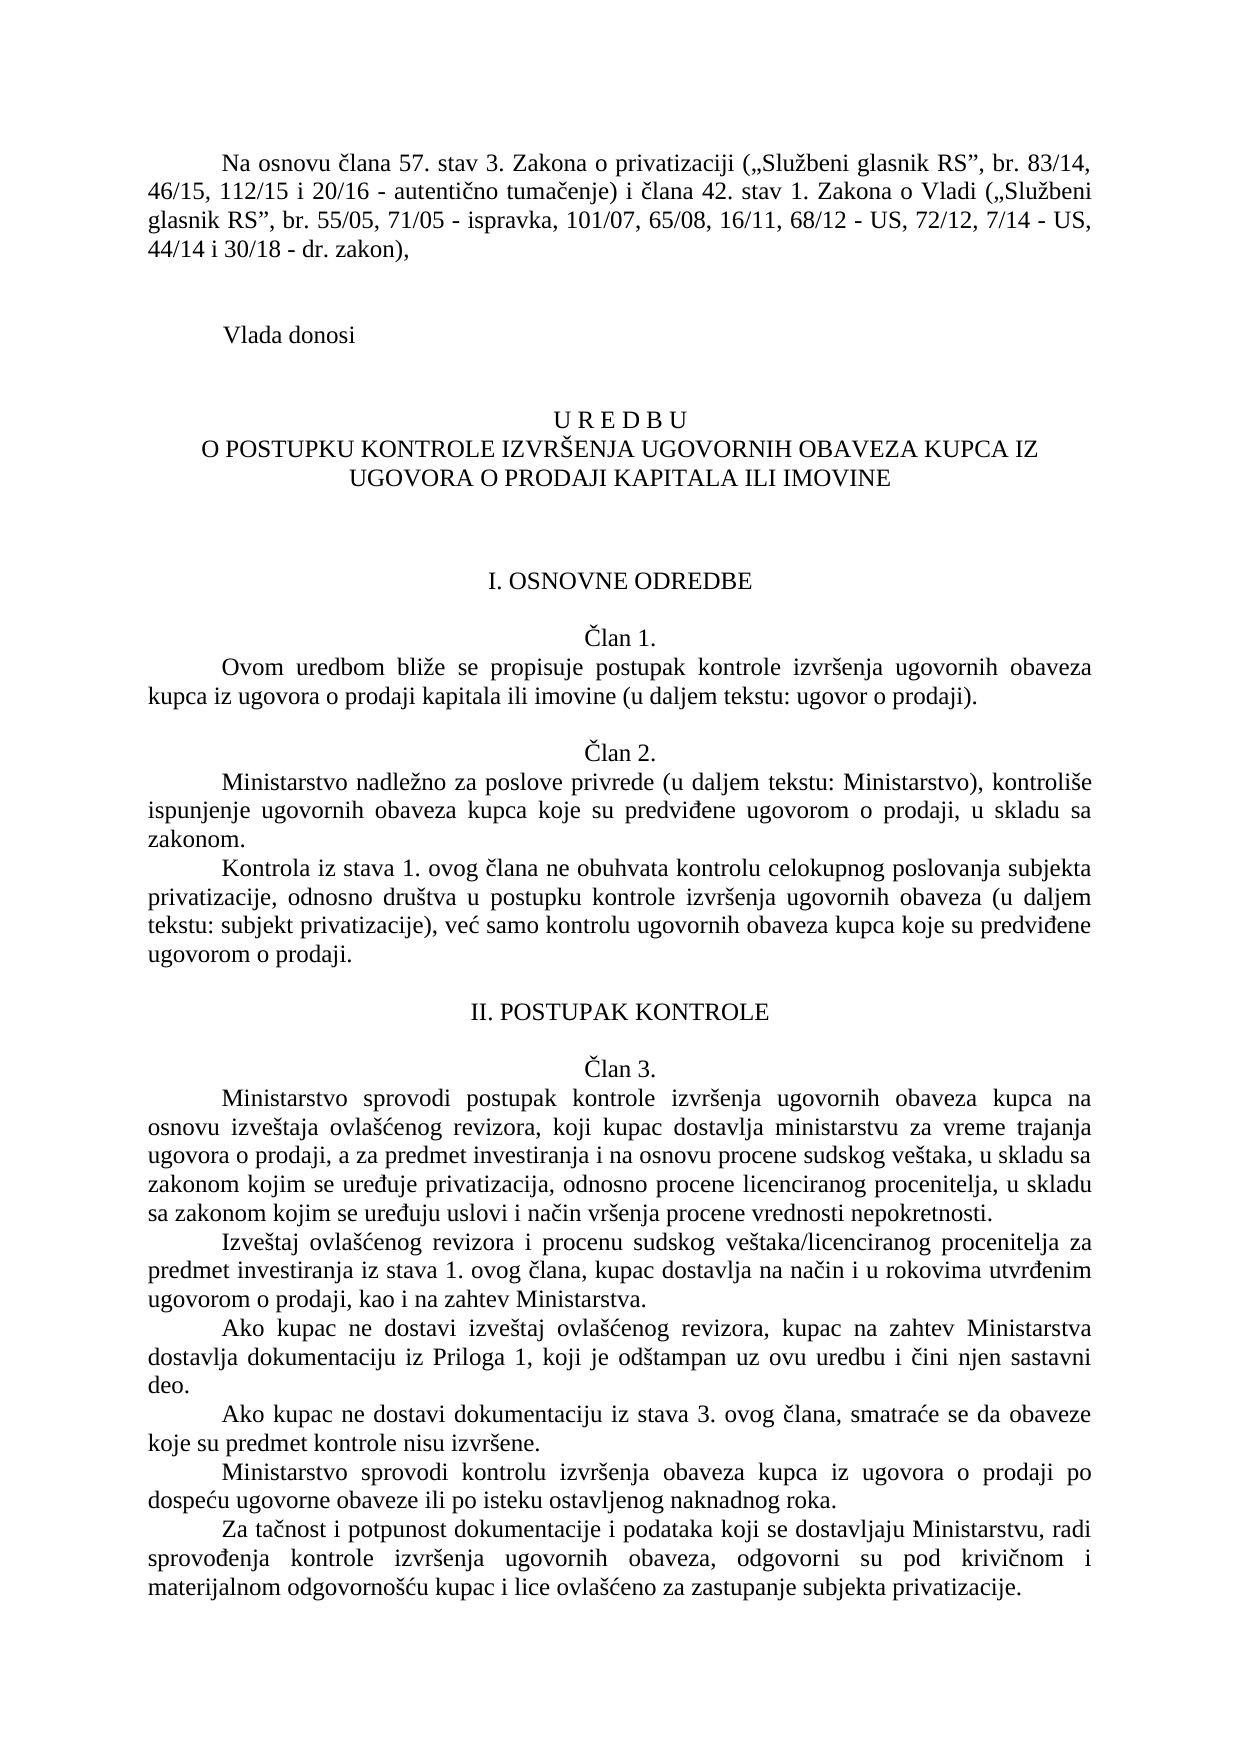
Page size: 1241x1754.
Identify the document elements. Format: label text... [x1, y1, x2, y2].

text Ministarstvo sprovodi postupak kontrole izvršenja ugovornih obaveza kupca na osnovu izveštaja ovlašćenog revizora, koji kupac dostavlja ministarstvu za vreme trajanja ugovora o prodaji, a za predmet investiranja i na osnovu procene sudskog veštaka, u skladu sa zakonom kojim se uređuje privatizacija, odnosno procene licenciranog procenitelja, u skladu sa zakonom kojim se uređuju uslovi i način vršenja procene vrednosti nepokretnosti. [148, 1083, 1093, 1227]
text Kontrola iz stava 1. ovog člana ne obuhvata kontrolu celokupnog poslovanja subjekta privatizacije, odnosno društva u postupku kontrole izvršenja ugovornih obaveza (u daljem tekstu: subjekt privatizacije), već samo kontrolu ugovornih obaveza kupca koje su predviđene ugovorom o prodaji. [148, 853, 1093, 968]
text Ako kupac ne dostavi dokumentaciju iz stava 3. ovog člana, smatraće se da obaveze koje su predmet kontrole nisu izvršene. [148, 1399, 1093, 1457]
text Za tačnost i potpunost dokumentacije i podataka koji se dostavljaju Ministarstvu, radi sprovođenja kontrole izvršenja ugovornih obaveza, odgovorni su pod krivičnom i materijalnom odgovornošću kupac i lice ovlašćeno za zastupanje subjekta privatizacije. [148, 1514, 1093, 1600]
text Izveštaj ovlašćenog revizora i procenu sudskog veštaka/licenciranog procenitelja za predmet investiranja iz stava 1. ovog člana, kupac dostavlja na način i u rokovima utvrđenim ugovorom o prodaji, kao i na zahtev Ministarstva. [148, 1227, 1093, 1313]
text U R E D B U [148, 406, 1093, 434]
text Ministarstvo sprovodi kontrolu izvršenja obaveza kupca iz ugovora o prodaji po dospeću ugovorne obaveze ili po isteku ostavljenog naknadnog roka. [148, 1457, 1093, 1514]
text Vlada donosi [148, 320, 1093, 349]
text Ovom uredbom bliže se propisuje postupak kontrole izvršenja ugovornih obaveza kupca iz ugovora o prodaji kapitala ili imovine (u daljem tekstu: ugovor o prodaji). [148, 652, 1093, 710]
text I. OSNOVNE ODREDBE [148, 566, 1093, 595]
text Ako kupac ne dostavi izveštaj ovlašćenog revizora, kupac na zahtev Ministarstva dostavlja dokumentaciju iz Priloga 1, koji je odštampan uz ovu uredbu i čini njen sastavni deo. [148, 1313, 1093, 1399]
text Član 1. [148, 623, 1093, 652]
text Ministarstvo nadležno za poslove privrede (u daljem tekstu: Ministarstvo), kontroliše ispunjenje ugovornih obaveza kupca koje su predviđene ugovorom o prodaji, u skladu sa zakonom. [148, 767, 1093, 853]
text Član 2. [148, 738, 1093, 767]
text Član 3. [148, 1054, 1093, 1083]
text Na osnovu člana 57. stav 3. Zakona o privatizaciji („Službeni glasnik RS”, br. 83/14, 46/15, 112/15 i 20/16 - autentično tumačenje) i člana 42. stav 1. Zakona o Vladi („Službeni glasnik RS”, br. 55/05, 71/05 - ispravka, 101/07, 65/08, 16/11, 68/12 - US, 72/12, 7/14 - US, 44/14 i 30/18 - dr. zakon), [148, 148, 1093, 263]
text II. POSTUPAK KONTROLE [148, 997, 1093, 1025]
text O POSTUPKU KONTROLE IZVRŠENJA UGOVORNIH OBAVEZA KUPCA IZ UGOVORA O PRODAJI KAPITALA ILI IMOVINE [148, 434, 1093, 492]
